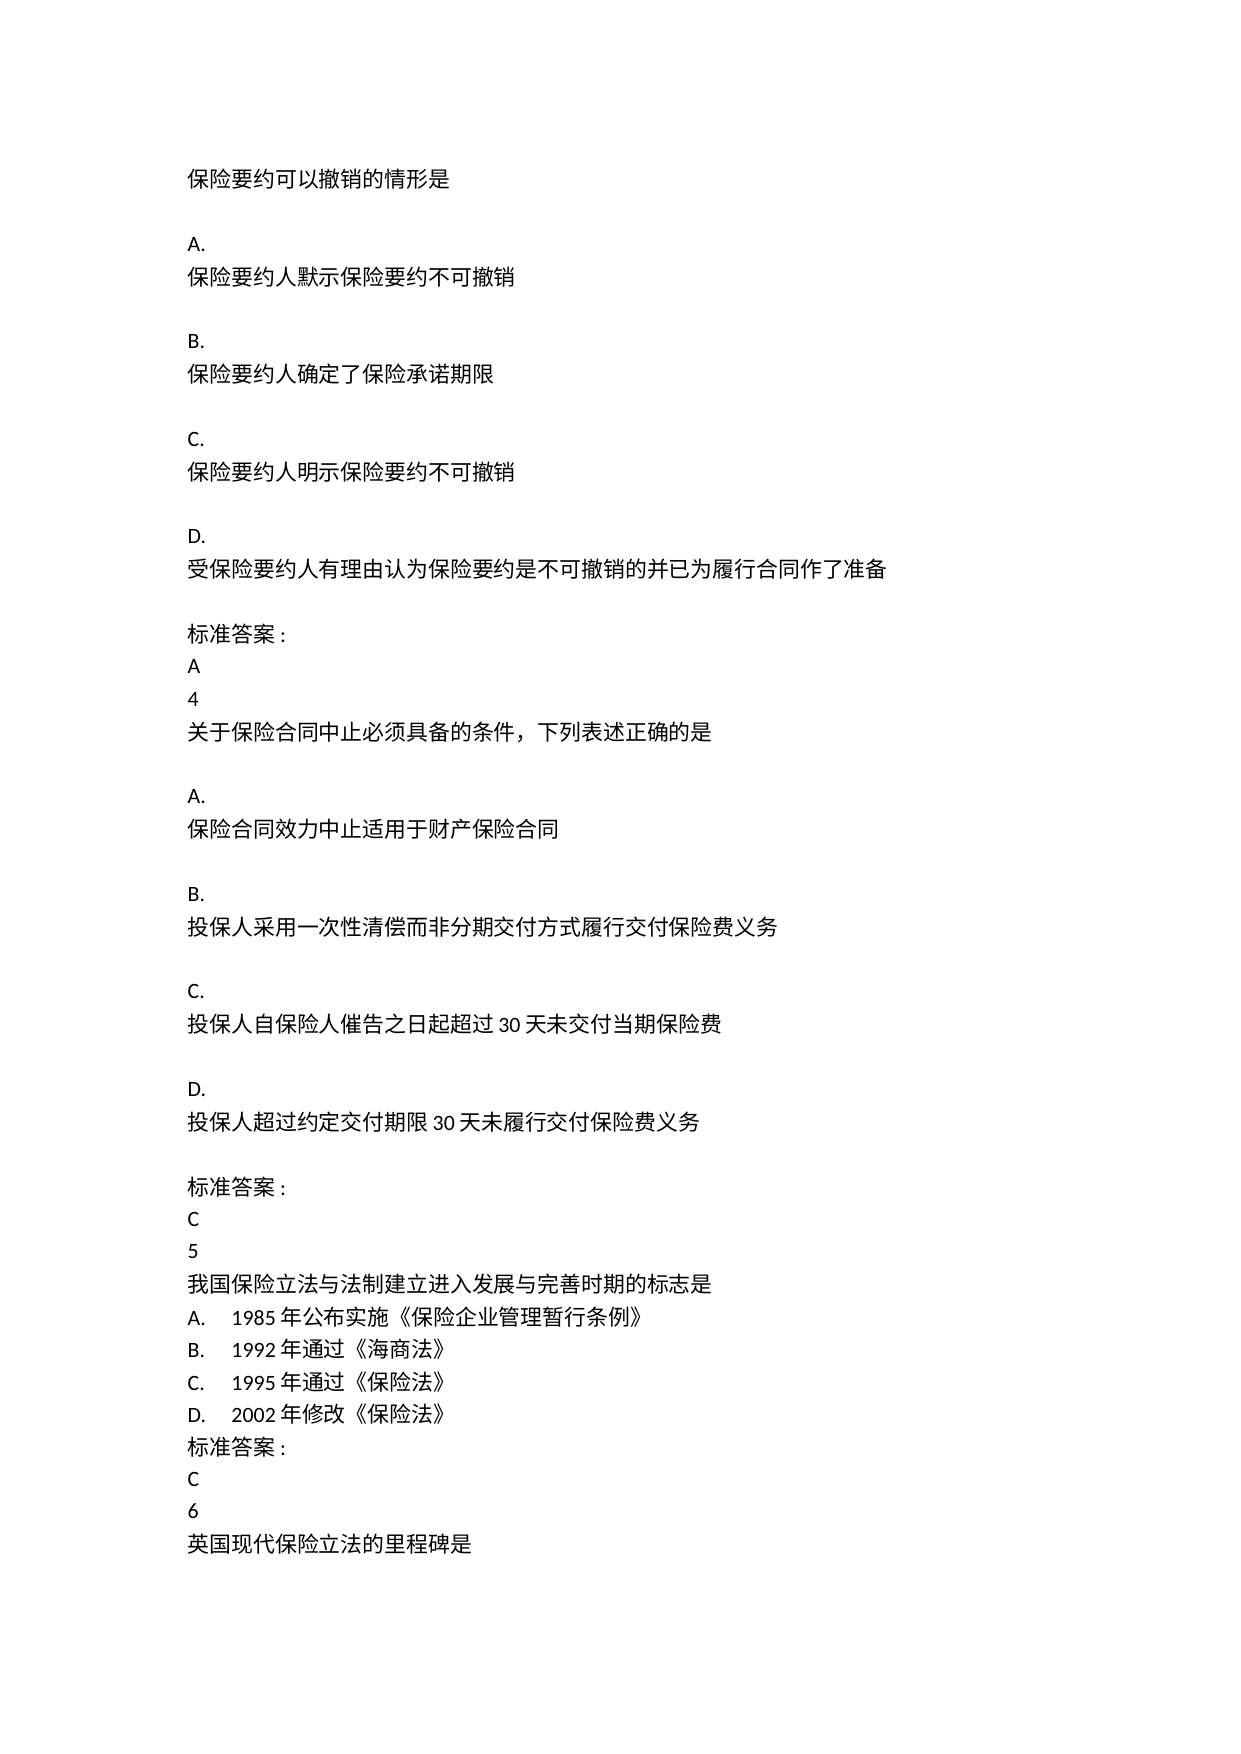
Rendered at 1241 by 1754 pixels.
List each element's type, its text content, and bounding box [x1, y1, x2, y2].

text C. 1995年通过《保险法》 [187, 1364, 1053, 1397]
text 投保人采用一次性清偿而非分期交付方式履行交付保险费义务 [187, 909, 1053, 942]
text 保险合同效力中止适用于财产保险合同 [187, 812, 1053, 844]
text C [187, 1202, 1053, 1234]
text 标准答案 : [187, 1429, 1053, 1462]
text 保险要约可以撤销的情形是 [187, 162, 1053, 194]
text 标准答案 : [187, 1169, 1053, 1202]
text D. 2002年修改《保险法》 [187, 1397, 1053, 1429]
text 投保人超过约定交付期限30天未履行交付保险费义务 [187, 1104, 1053, 1137]
text 6 [187, 1494, 1053, 1527]
text 标准答案 : [187, 617, 1053, 649]
text B. [187, 877, 1053, 909]
text A. [187, 779, 1053, 812]
text 我国保险立法与法制建立进入发展与完善时期的标志是 [187, 1267, 1053, 1299]
text 5 [187, 1234, 1053, 1267]
text A [187, 649, 1053, 682]
text 保险要约人确定了保险承诺期限 [187, 357, 1053, 389]
text 投保人自保险人催告之日起超过30天未交付当期保险费 [187, 1007, 1053, 1039]
text D. [187, 1072, 1053, 1104]
text 英国现代保险立法的里程碑是 [187, 1527, 1053, 1559]
text C [187, 1462, 1053, 1494]
text A. [187, 227, 1053, 259]
text D. [187, 519, 1053, 552]
text C. [187, 422, 1053, 454]
text 保险要约人默示保险要约不可撤销 [187, 259, 1053, 292]
text A. 1985年公布实施《保险企业管理暂行条例》 [187, 1299, 1053, 1332]
text B. 1992年通过《海商法》 [187, 1332, 1053, 1364]
text B. [187, 324, 1053, 357]
text 4 [187, 682, 1053, 714]
text 受保险要约人有理由认为保险要约是不可撤销的并已为履行合同作了准备 [187, 552, 1053, 584]
text 关于保险合同中止必须具备的条件，下列表述正确的是 [187, 714, 1053, 747]
text C. [187, 974, 1053, 1007]
text 保险要约人明示保险要约不可撤销 [187, 454, 1053, 487]
